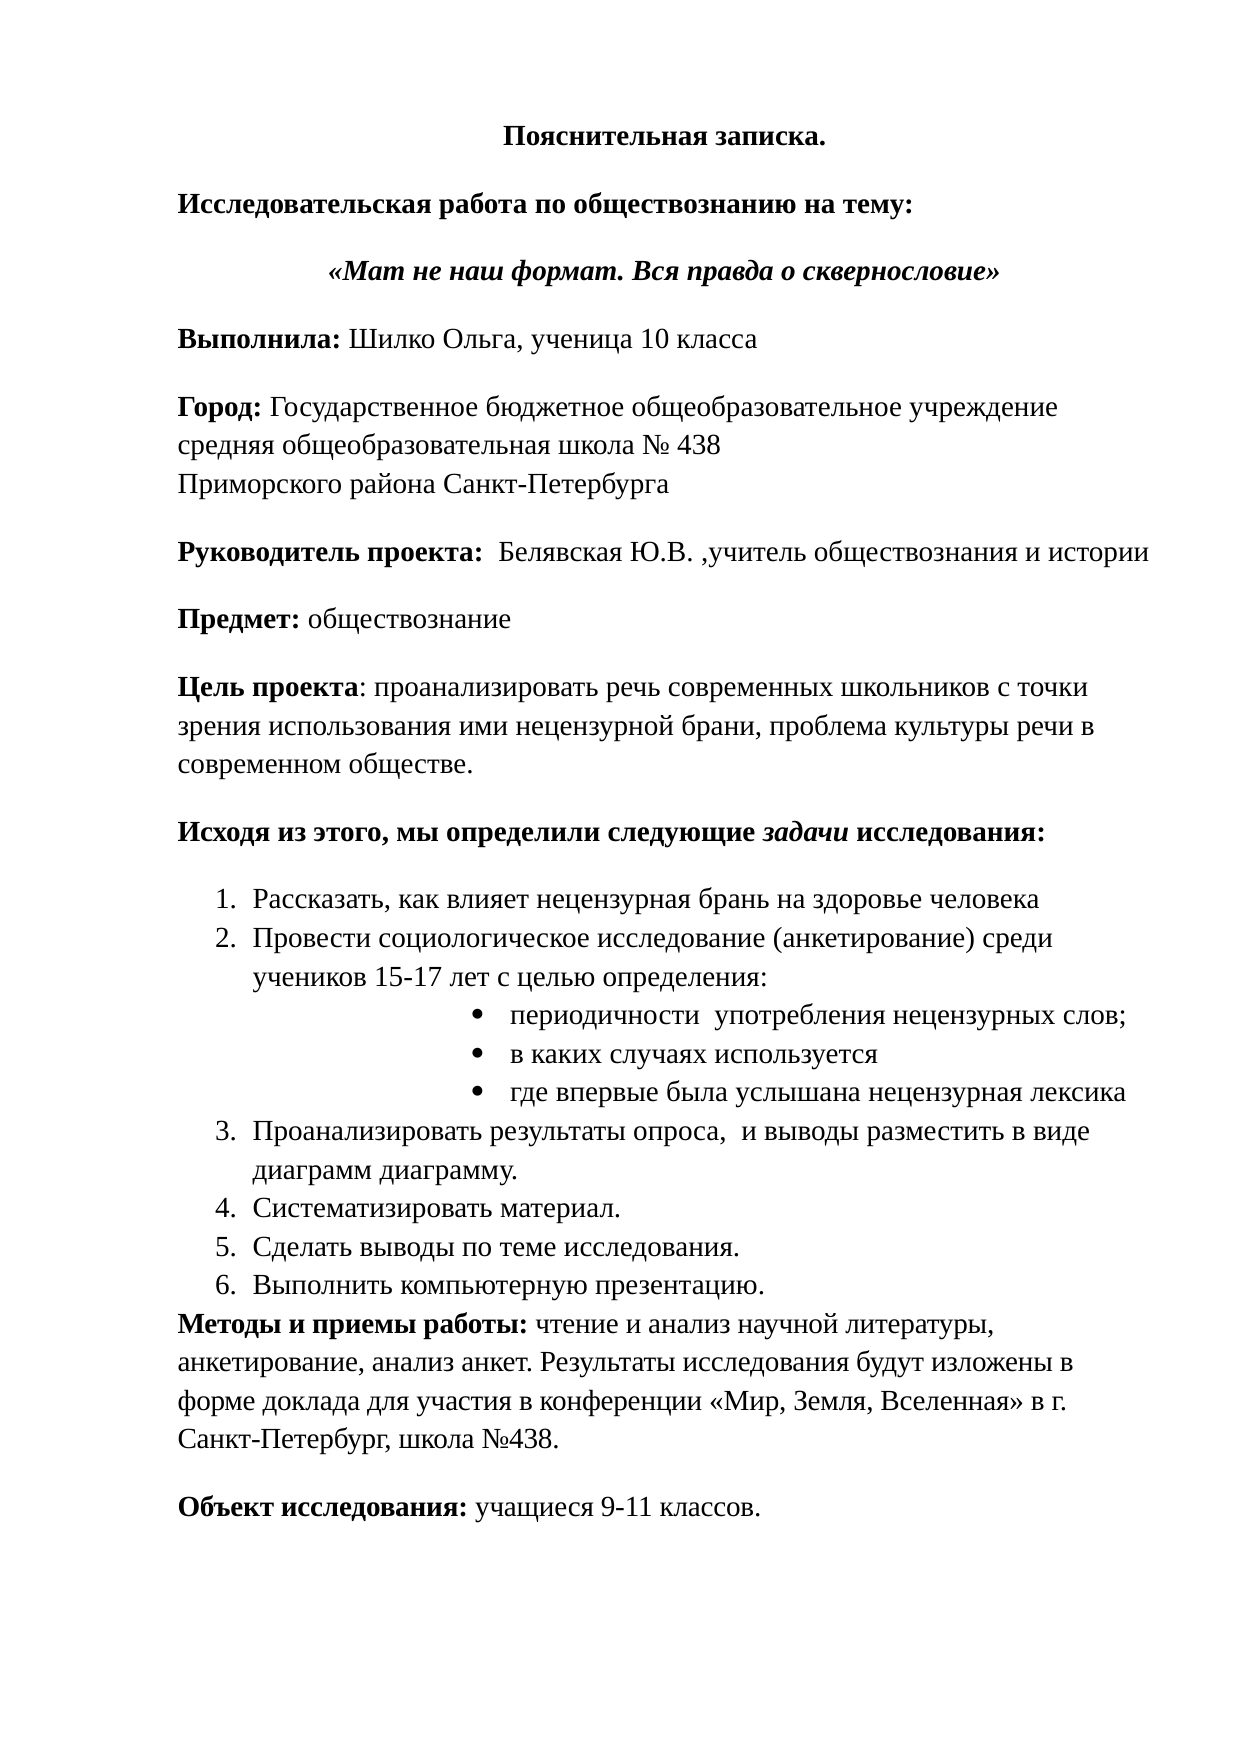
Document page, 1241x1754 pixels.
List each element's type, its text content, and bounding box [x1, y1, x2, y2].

list где впервые была услышана нецензурная лексика [472, 1074, 1152, 1108]
text Пояснительная записка. [177, 118, 1152, 152]
text Исходя из этого, мы определили следующие задачи исследования: [177, 814, 1152, 847]
list Выполнить компьютерную презентацию. [215, 1267, 1152, 1301]
text Цель проекта: проанализировать речь современных школьников с точки зрения использования ими нецензурной брани, проблема культуры речи в современном обществе. [177, 669, 1152, 780]
text «Мат не наш формат. Вся правда о сквернословие» [177, 253, 1152, 287]
text Исследовательская работа по обществознанию на тему: [177, 186, 1152, 219]
list Сделать выводы по теме исследования. [215, 1229, 1152, 1262]
list Провести социологическое исследование (анкетирование) среди учеников 15-17 лет с целью определения: [215, 920, 1152, 992]
list Систематизировать материал. [215, 1190, 1152, 1224]
list периодичности употребления нецензурных слов; [472, 997, 1152, 1031]
list Проанализировать результаты опроса, и выводы разместить в виде диаграмм диаграмму. [215, 1113, 1152, 1185]
list в каких случаях используется [472, 1036, 1152, 1069]
text Руководитель проекта: Белявская Ю.В. ,учитель обществознания и истории [177, 534, 1152, 567]
text Объект исследования: учащиеся 9-11 классов. [177, 1489, 1152, 1523]
list Рассказать, как влияет нецензурная брань на здоровье человека [215, 882, 1152, 915]
text Выполнила: Шилко Ольга, ученица 10 класса [177, 321, 1152, 355]
text Методы и приемы работы: чтение и анализ научной литературы, анкетирование, анализ анкет. Результаты исследования будут изложены в форме доклада для участия в конференции «Мир, Земля, Вселенная» в г. Санкт-Петербург, школа №438. [177, 1306, 1152, 1455]
text Предмет: обществознание [177, 601, 1152, 635]
text Город: Государственное бюджетное общеобразовательное учреждение [177, 389, 1152, 422]
text Приморского района Санкт-Петербурга [177, 466, 1152, 499]
text средняя общеобразовательная школа № 438 [177, 427, 1152, 461]
